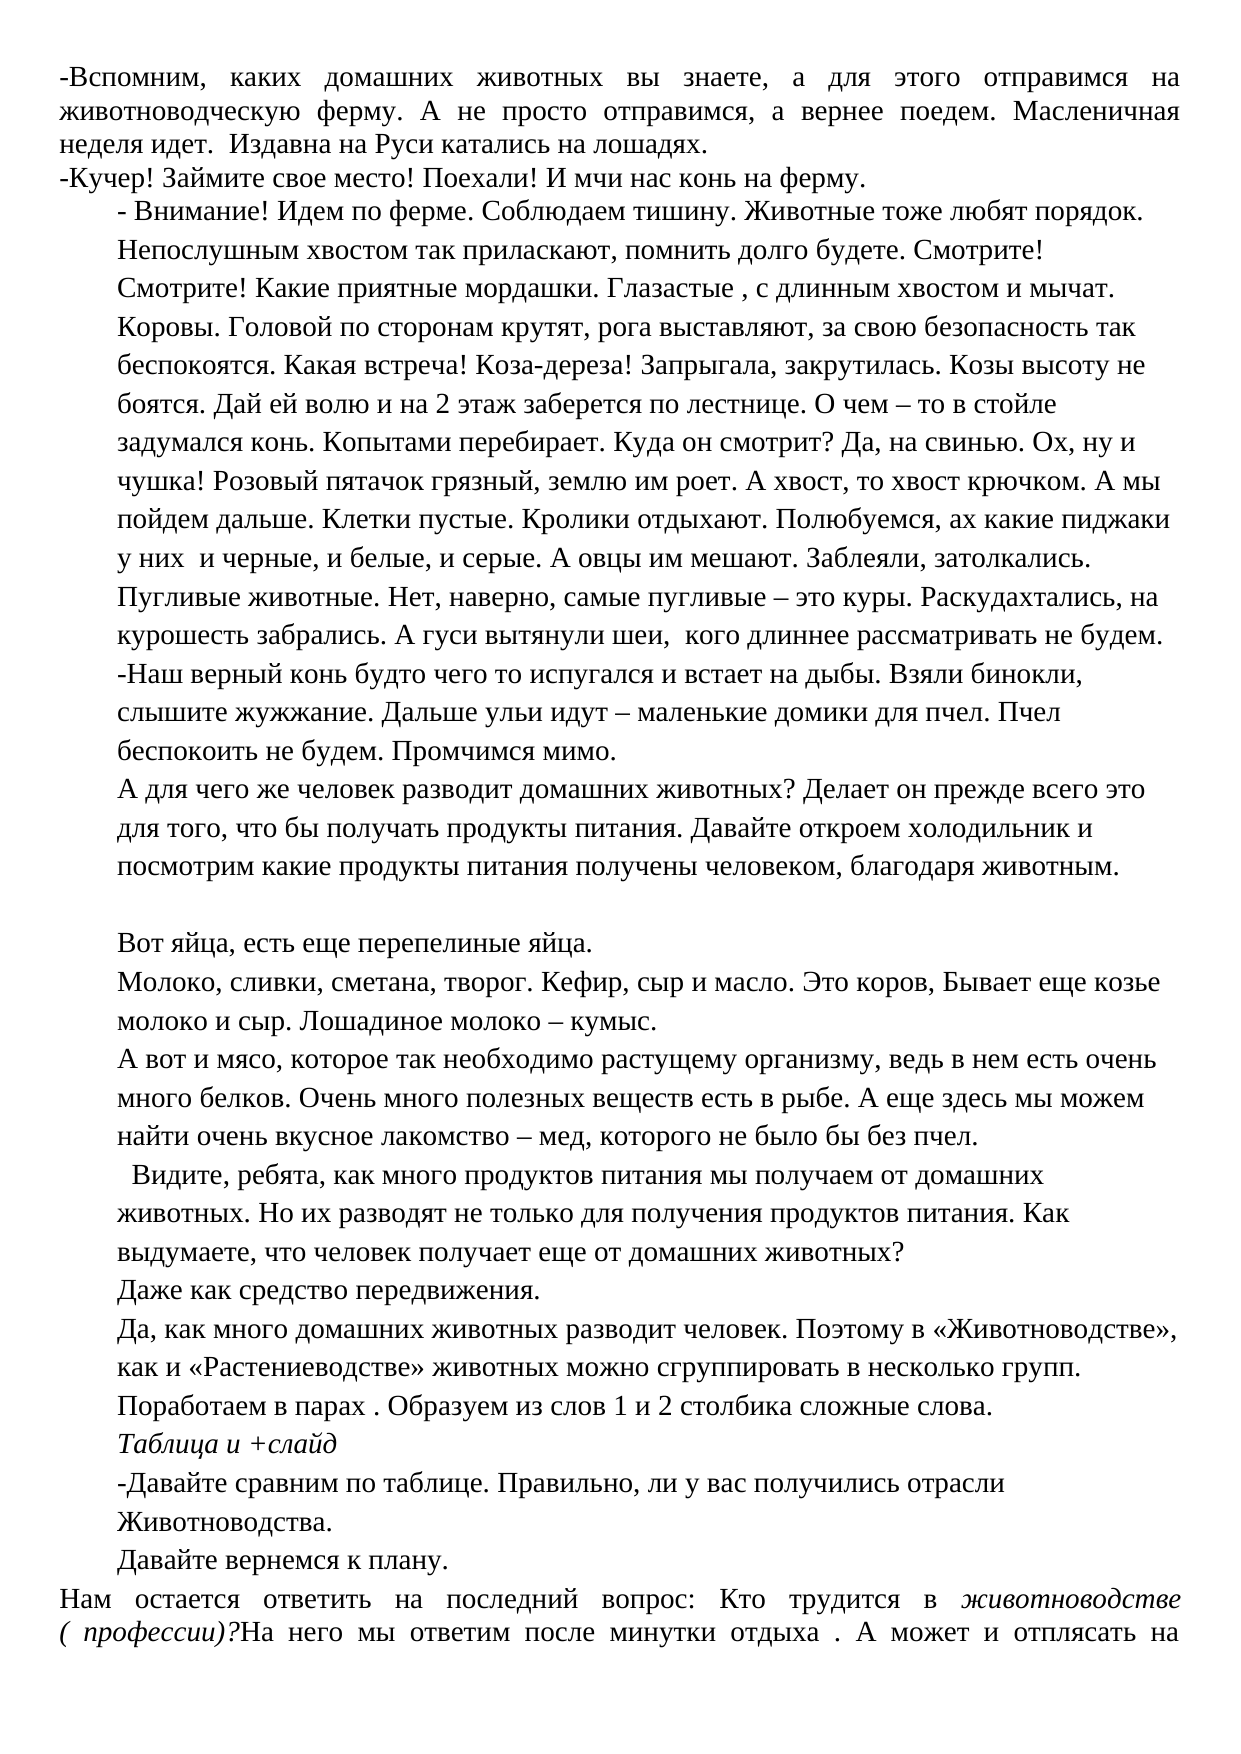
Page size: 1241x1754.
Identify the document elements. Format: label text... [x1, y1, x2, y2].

list Молоко, сливки, сметана, творог. Кефир, сыр и масло. Это коров, Бывает еще козье молоко и сыр. Лошадиное молоко – кумыс. [117, 964, 1181, 1036]
text -Вспомним, каких домашних животных вы знаете, а для этого отправимся на животноводческую ферму. А не просто отправимся, а вернее поедем. Масленичная неделя идет. Издавна на Руси катались на лошадях. [59, 59, 1181, 160]
list -Давайте сравним по таблице. Правильно, ли у вас получились отрасли Животноводства. [117, 1465, 1181, 1537]
list Видите, ребята, как много продуктов питания мы получаем от домашних животных. Но их разводят не только для получения продуктов питания. Как выдумаете, что человек получает еще от домашних животных? [117, 1157, 1181, 1267]
list А для чего же человек разводит домашних животных? Делает он прежде всего это для того, что бы получать продукты питания. Давайте откроем холодильник и посмотрим какие продукты питания получены человеком, благодаря животным. [117, 771, 1181, 882]
list Вот яйца, есть еще перепелиные яйца. [117, 926, 1181, 959]
list Да, как много домашних животных разводит человек. Поэтому в «Животноводстве», как и «Растениеводстве» животных можно сгруппировать в несколько групп. [117, 1311, 1181, 1383]
list Даже как средство передвижения. [117, 1272, 1181, 1306]
text -Кучер! Займите свое место! Поехали! И мчи нас конь на ферму. [59, 160, 1181, 193]
list Поработаем в парах . Образуем из слов 1 и 2 столбика сложные слова. [117, 1388, 1181, 1422]
list Таблица и +слайд [117, 1427, 1181, 1460]
list Давайте вернемся к плану. [117, 1542, 1181, 1576]
list -Наш верный конь будто чего то испугался и встает на дыбы. Взяли бинокли, слышите жужжание. Дальше ульи идут – маленькие домики для пчел. Пчел беспокоить не будем. Промчимся мимо. [117, 656, 1181, 766]
list А вот и мясо, которое так необходимо растущему организму, ведь в нем есть очень много белков. Очень много полезных веществ есть в рыбе. А еще здесь мы можем найти очень вкусное лакомство – мед, которого не было бы без пчел. [117, 1041, 1181, 1152]
list - Внимание! Идем по ферме. Соблюдаем тишину. Животные тоже любят порядок. Непослушным хвостом так приласкают, помнить долго будете. Смотрите! Смотрите! Какие приятные мордашки. Глазастые , с длинным хвостом и мычат. Коровы. Головой по сторонам крутят, рога выставляют, за свою безопасность так беспокоятся. Какая встреча! Коза-дереза! Запрыгала, закрутилась. Козы высоту не боятся. Дай ей волю и на 2 этаж заберется по лестнице. О чем – то в стойле задумался конь. Копытами перебирает. Куда он смотрит? Да, на свинью. Ох, ну и чушка! Розовый пятачок грязный, землю им роет. А хвост, то хвост крючком. А мы пойдем дальше. Клетки пустые. Кролики отдыхают. Полюбуемся, ах какие пиджаки у них и черные, и белые, и серые. А овцы им мешают. Заблеяли, затолкались. Пугливые животные. Нет, наверно, самые пугливые – это куры. Раскудахтались, на курошесть забрались. А гуси вытянули шеи, кого длиннее рассматривать не будем. [117, 193, 1181, 651]
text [59, 1581, 1181, 1648]
